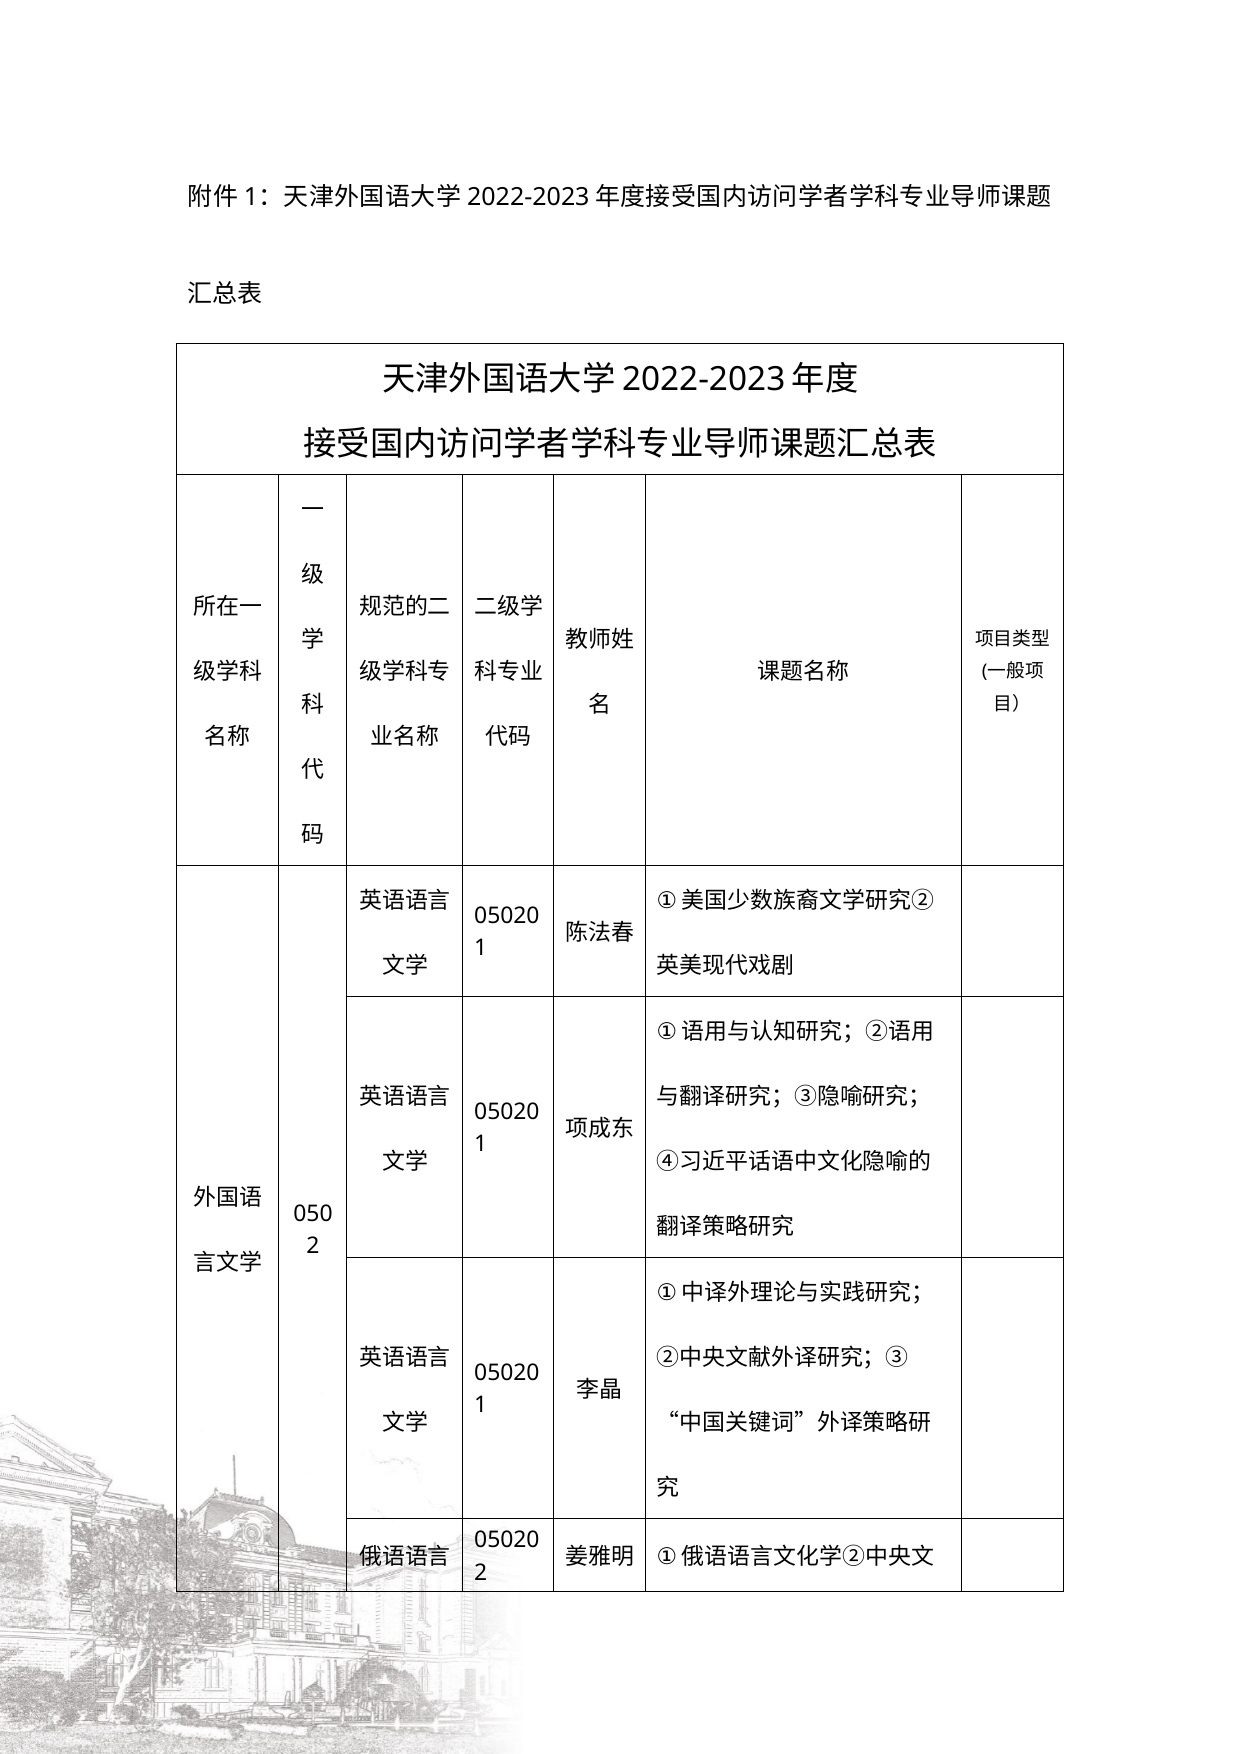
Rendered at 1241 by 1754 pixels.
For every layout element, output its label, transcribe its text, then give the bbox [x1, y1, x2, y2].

table_cell 李晶 [554, 1258, 645, 1518]
table_cell 050201 [463, 866, 553, 996]
table_header 天津外国语大学2022-2023年度 接受国内访问学者学科专业导师课题汇总表 [177, 344, 1063, 474]
table_cell 050202 [463, 1519, 553, 1591]
table_cell 英语语言文学 [347, 997, 462, 1257]
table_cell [646, 1519, 961, 1591]
table_cell 英语语言文学 [347, 866, 462, 996]
table_cell 二级学科专业代码 [463, 475, 553, 865]
table_cell [962, 1258, 1063, 1518]
table_cell ①美国少数族裔文学研究②英美现代戏剧 [646, 866, 961, 996]
table_cell [962, 866, 1063, 996]
table_cell 一级学科代码 [279, 475, 346, 865]
table_cell 项成东 [554, 997, 645, 1257]
table_cell 050201 [463, 1258, 553, 1518]
table_cell [962, 997, 1063, 1257]
table_cell 陈法春 [554, 866, 645, 996]
table_cell 俄语语言文学 [347, 1519, 462, 1591]
table_cell 所在一级学科名称 [177, 475, 278, 865]
table_cell 050201 [463, 997, 553, 1257]
table_cell ①中译外理论与实践研究；②中央文献外译研究；③“中国关键词”外译策略研究 [646, 1258, 961, 1518]
table_cell [962, 1519, 1063, 1591]
table_cell 英语语言文学 [347, 1258, 462, 1518]
table_cell 规范的二级学科专业名称 [347, 475, 462, 865]
table_cell 姜雅明 [554, 1519, 645, 1591]
table_cell 项目类型(一般项目） [962, 475, 1063, 865]
table_cell 教师姓名 [554, 475, 645, 865]
text 附件1：天津外国语大学2022-2023年度接受国内访问学者学科专业导师课题汇总表 [187, 162, 1053, 324]
table_cell ①语用与认知研究；②语用与翻译研究；③隐喻研究；④习近平话语中文化隐喻的翻译策略研究 [646, 997, 961, 1257]
table_cell 0502 [279, 866, 346, 1591]
table_cell 课题名称 [646, 475, 961, 865]
table_cell 外国语言文学 [177, 866, 278, 1591]
picture [0, 1356, 527, 1754]
